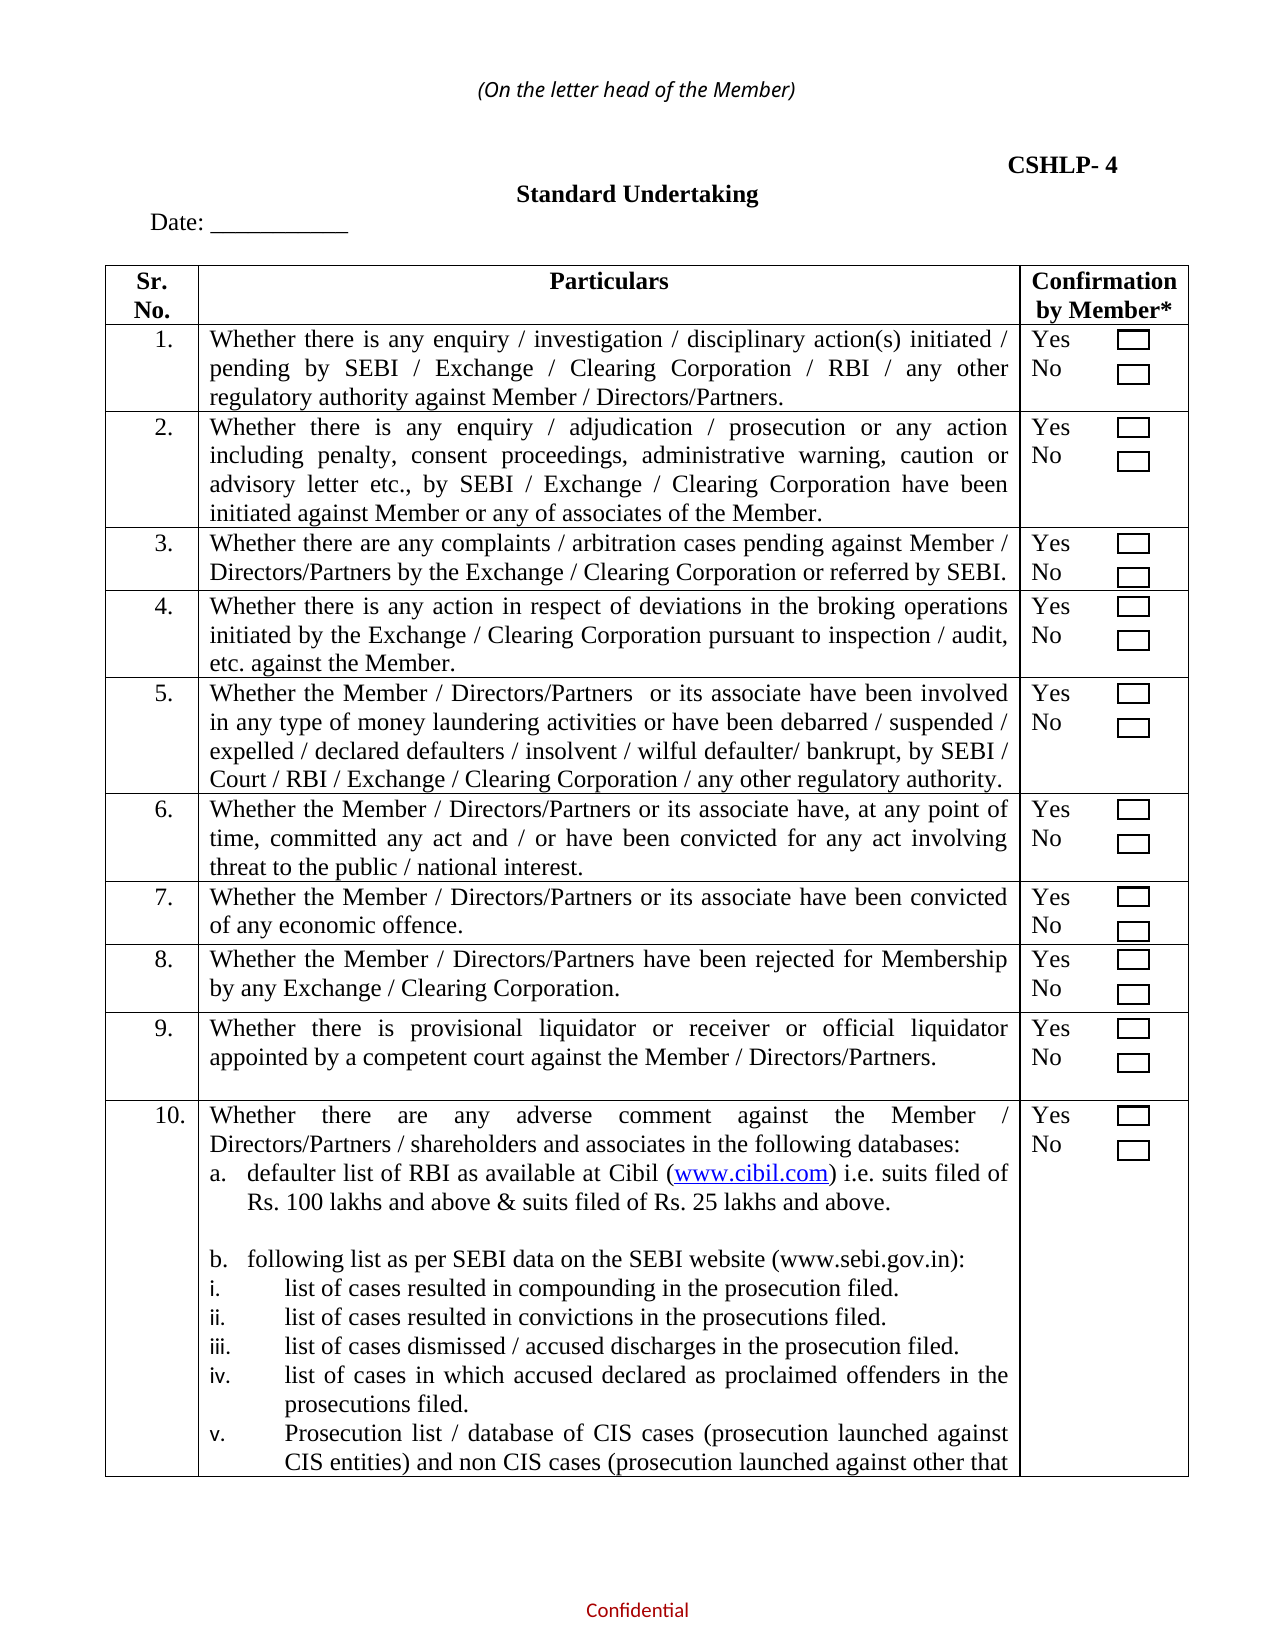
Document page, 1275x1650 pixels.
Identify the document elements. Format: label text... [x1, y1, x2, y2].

text Date: ___________ [150, 207, 1125, 236]
table_cell [106, 678, 198, 793]
table_cell Yes No [1021, 591, 1188, 677]
table_cell Whether the Member / Directors/Partners or its associate have, at any point of time, committed any act and / or have been convicted for any act involving threat to the public / national interest. [199, 794, 1019, 881]
table_cell Yes No [1021, 794, 1188, 881]
table_cell Whether there is any enquiry / investigation / disciplinary action(s) initiated / pending by SEBI / Exchange / Clearing Corporation / RBI / any other regulatory authority against Member / Directors/Partners. [199, 325, 1019, 411]
table_cell Whether there is provisional liquidator or receiver or official liquidator appointed by a competent court against the Member / Directors/Partners. [199, 1013, 1019, 1099]
table_cell [106, 1101, 198, 1476]
table_cell Yes No [1021, 1013, 1188, 1099]
table_cell Whether the Member / Directors/Partners or its associate have been convicted of any economic offence. [199, 882, 1019, 943]
text Standard Undertaking [150, 179, 1125, 207]
table_cell [106, 528, 198, 590]
table_cell Yes No [1021, 325, 1188, 411]
table_cell [106, 325, 198, 411]
table_cell Yes No [1021, 412, 1188, 527]
table_cell Yes No [1021, 1101, 1188, 1476]
table_cell [106, 882, 198, 943]
table_cell Yes No [1021, 945, 1188, 1012]
table_cell Whether the Member / Directors/Partners have been rejected for Membership by any Exchange / Clearing Corporation. [199, 945, 1019, 1012]
table_cell Yes No [1021, 678, 1188, 793]
table_cell Yes No [1021, 528, 1188, 590]
table_cell [106, 945, 198, 1012]
table_header Particulars [199, 266, 1019, 323]
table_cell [199, 1101, 1019, 1476]
table_cell [106, 591, 198, 677]
table_cell Yes No [1021, 882, 1188, 943]
table_header Sr. No. [106, 266, 198, 323]
table_cell Whether the Member / Directors/Partners or its associate have been involved in any type of money laundering activities or have been debarred / suspended / expelled / declared defaulters / insolvent / wilful defaulter/ bankrupt, by SEBI / Court / RBI / Exchange / Clearing Corporation / any other regulatory authority. [199, 678, 1019, 793]
table_cell [106, 1013, 198, 1099]
subtitle CSHLP- 4 [112, 150, 1118, 179]
table_cell Whether there is any action in respect of deviations in the broking operations initiated by the Exchange / Clearing Corporation pursuant to inspection / audit, etc. against the Member. [199, 591, 1019, 677]
table_cell [106, 794, 198, 881]
table_header Confirmation by Member* [1021, 266, 1188, 323]
table_cell Whether there is any enquiry / adjudication / prosecution or any action including penalty, consent proceedings, administrative warning, caution or advisory letter etc., by SEBI / Exchange / Clearing Corporation have been initiated against Member or any of associates of the Member. [199, 412, 1019, 527]
table_cell [106, 412, 198, 527]
table_cell Whether there are any complaints / arbitration cases pending against Member / Directors/Partners by the Exchange / Clearing Corporation or referred by SEBI. [199, 528, 1019, 590]
